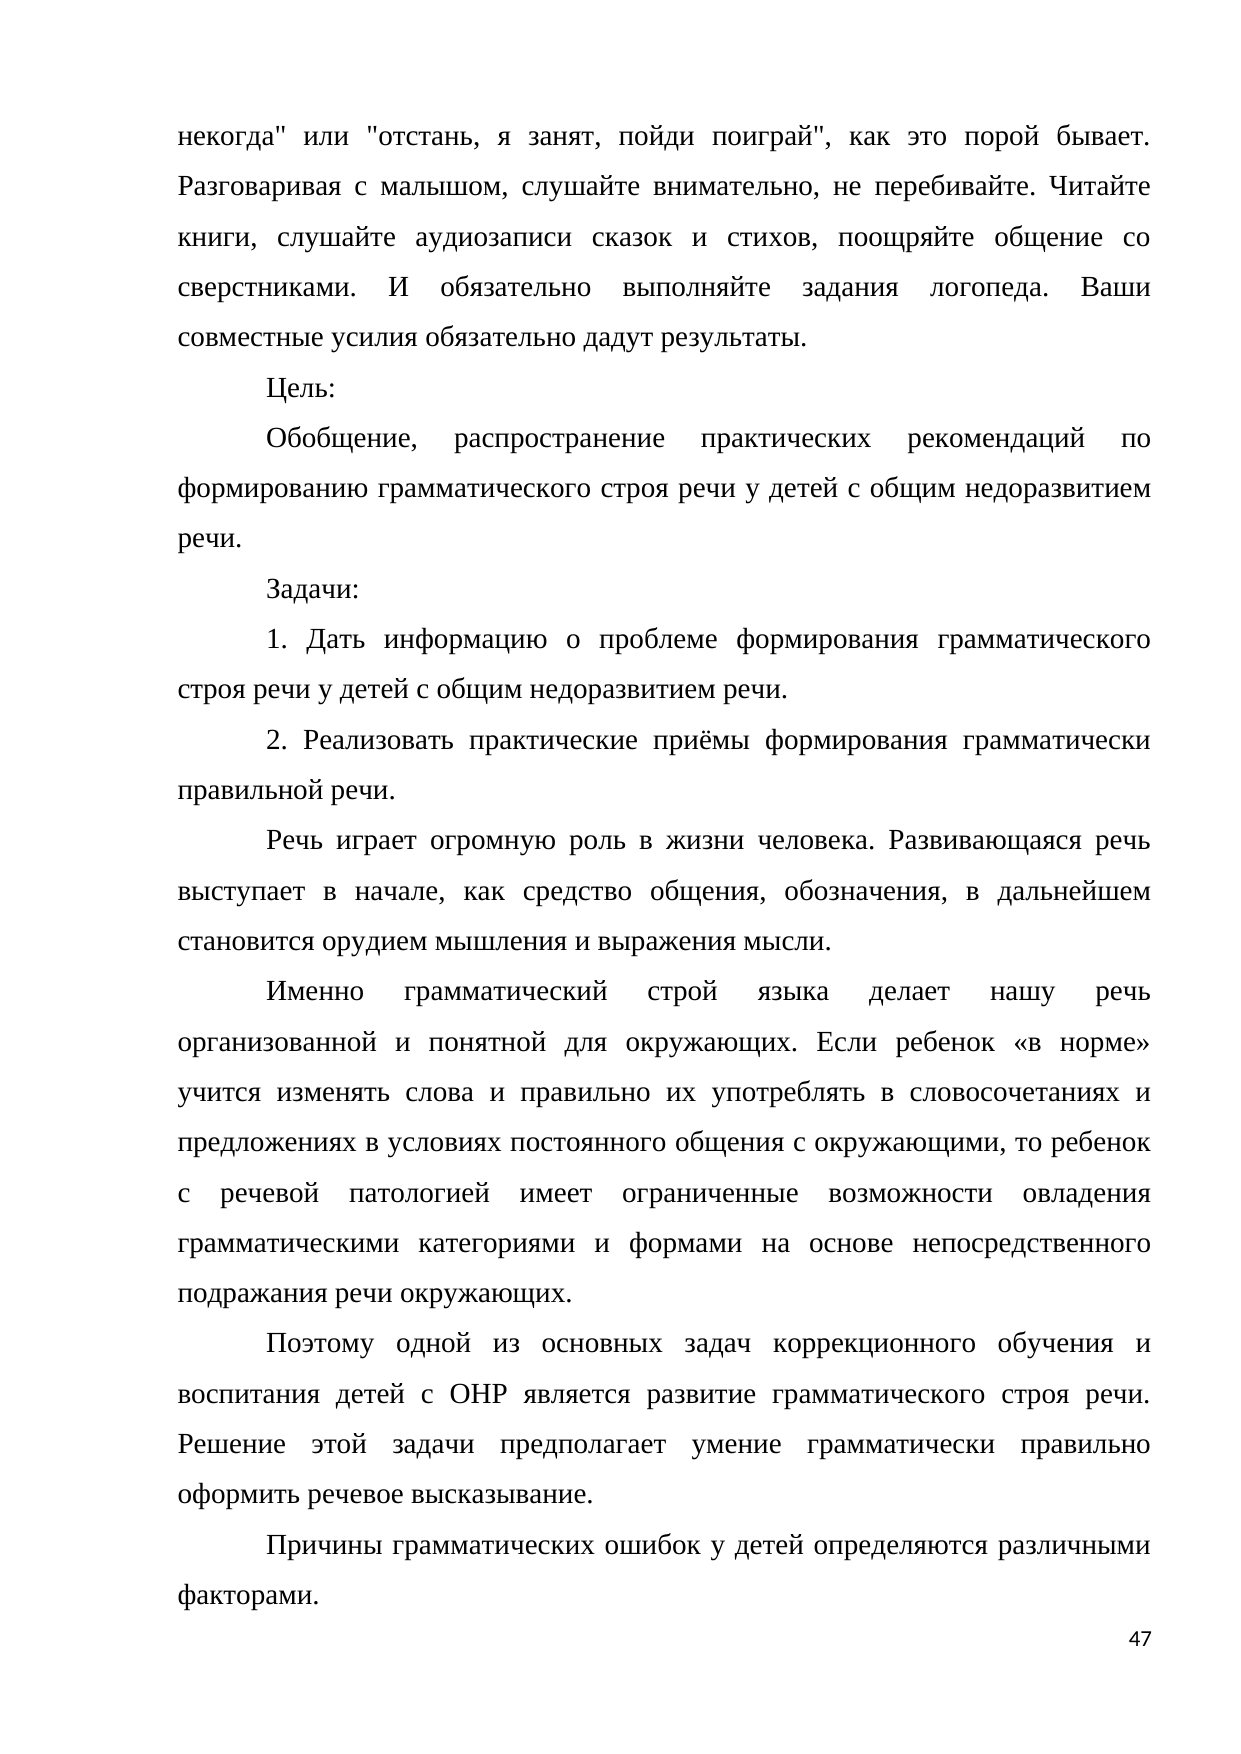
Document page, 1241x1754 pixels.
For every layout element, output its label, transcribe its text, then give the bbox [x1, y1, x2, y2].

text 1. Дать информацию о проблеме формирования грамматического строя речи у детей с общим недоразвитием речи. [177, 621, 1152, 705]
text Именно грамматический строй языка делает нашу речь организованной и понятной для окружающих. Если ребенок «в норме» учится изменять слова и правильно их употреблять в словосочетаниях и предложениях в условиях постоянного общения с окружающими, то ребенок с речевой патологией имеет ограниченные возможности овладения грамматическими категориями и формами на основе непосредственного подражания речи окружающих. [177, 973, 1152, 1309]
text Причины грамматических ошибок у детей определяются различными факторами. [177, 1527, 1152, 1611]
text Обобщение, распространение практических рекомендаций по формированию грамматического строя речи у детей с общим недоразвитием речи. [177, 420, 1152, 554]
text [177, 118, 1152, 353]
text 2. Реализовать практические приёмы формирования грамматически правильной речи. [177, 722, 1152, 806]
text Цель: [177, 370, 1152, 403]
text Задачи: [177, 571, 1152, 604]
text Поэтому одной из основных задач коррекционного обучения и воспитания детей с ОНР является развитие грамматического строя речи. Решение этой задачи предполагает умение грамматически правильно оформить речевое высказывание. [177, 1326, 1152, 1510]
text Речь играет огромную роль в жизни человека. Развивающаяся речь выступает в начале, как средство общения, обозначения, в дальнейшем становится орудием мышления и выражения мысли. [177, 822, 1152, 957]
